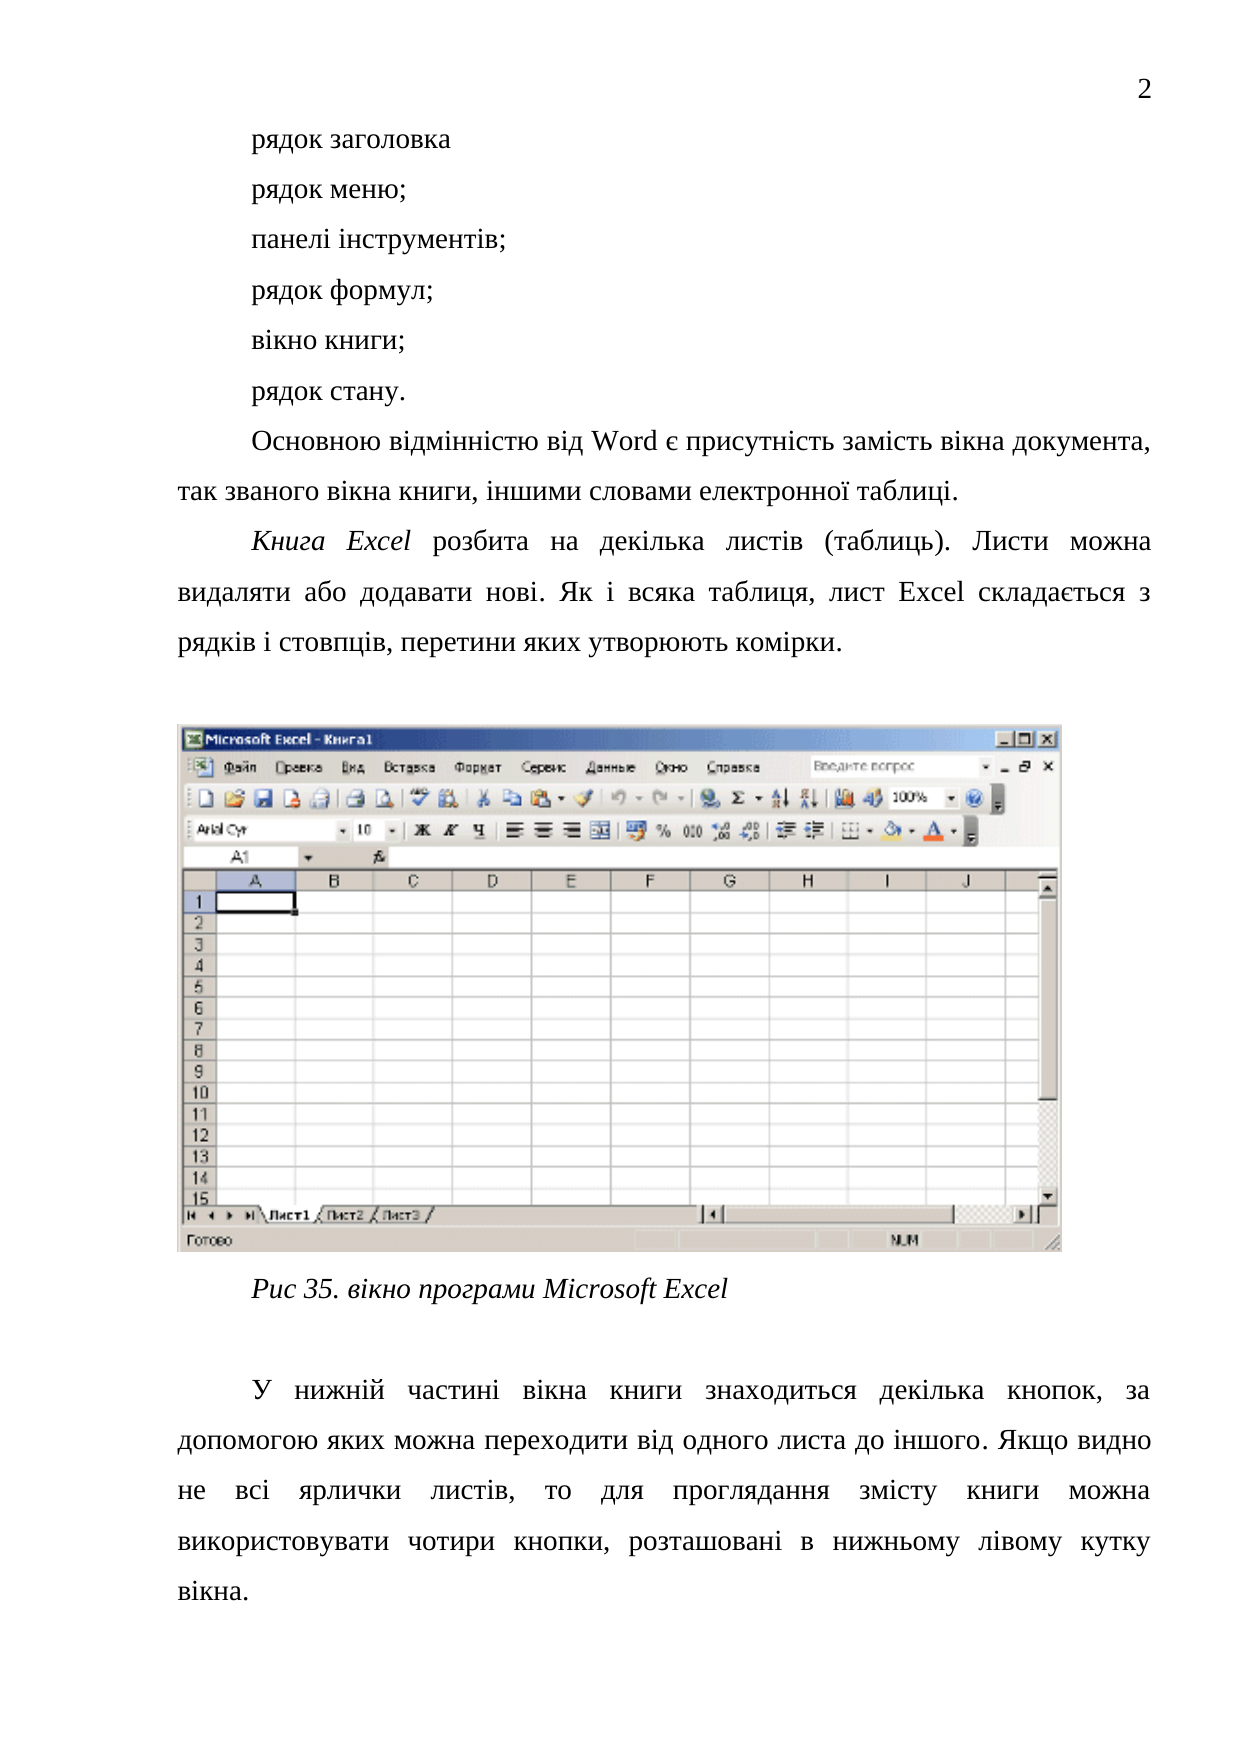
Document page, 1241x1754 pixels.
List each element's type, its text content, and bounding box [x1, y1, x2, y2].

text Рис 35. вікно програми Microsoft Excel [177, 1271, 1152, 1305]
text рядок стану. [177, 373, 1152, 406]
text рядок формул; [177, 272, 1152, 306]
text рядок меню; [177, 171, 1152, 205]
picture [177, 724, 1062, 1252]
text рядок заголовка [177, 121, 1152, 154]
text Основною відмінністю від Word є присутність замість вікна документа, так званого вікна книги, іншими словами електронної таблиці. [177, 423, 1152, 507]
text панелі інструментів; [177, 222, 1152, 255]
text У нижній частині вікна книги знаходиться декілька кнопок, за допомогою яких можна переходити від одного листа до іншого. Якщо видно не всі ярлички листів, то для проглядання змісту книги можна використовувати чотири кнопки, розташовані в нижньому лівому кутку вікна. [177, 1372, 1152, 1607]
text вікно книги; [177, 322, 1152, 356]
text Книга Excel розбита на декілька листів (таблиць). Листи можна видаляти або додавати нові. Як і всяка таблиця, лист Excel складається з рядків і стовпців, перетини яких утворюють комірки. [177, 523, 1152, 658]
